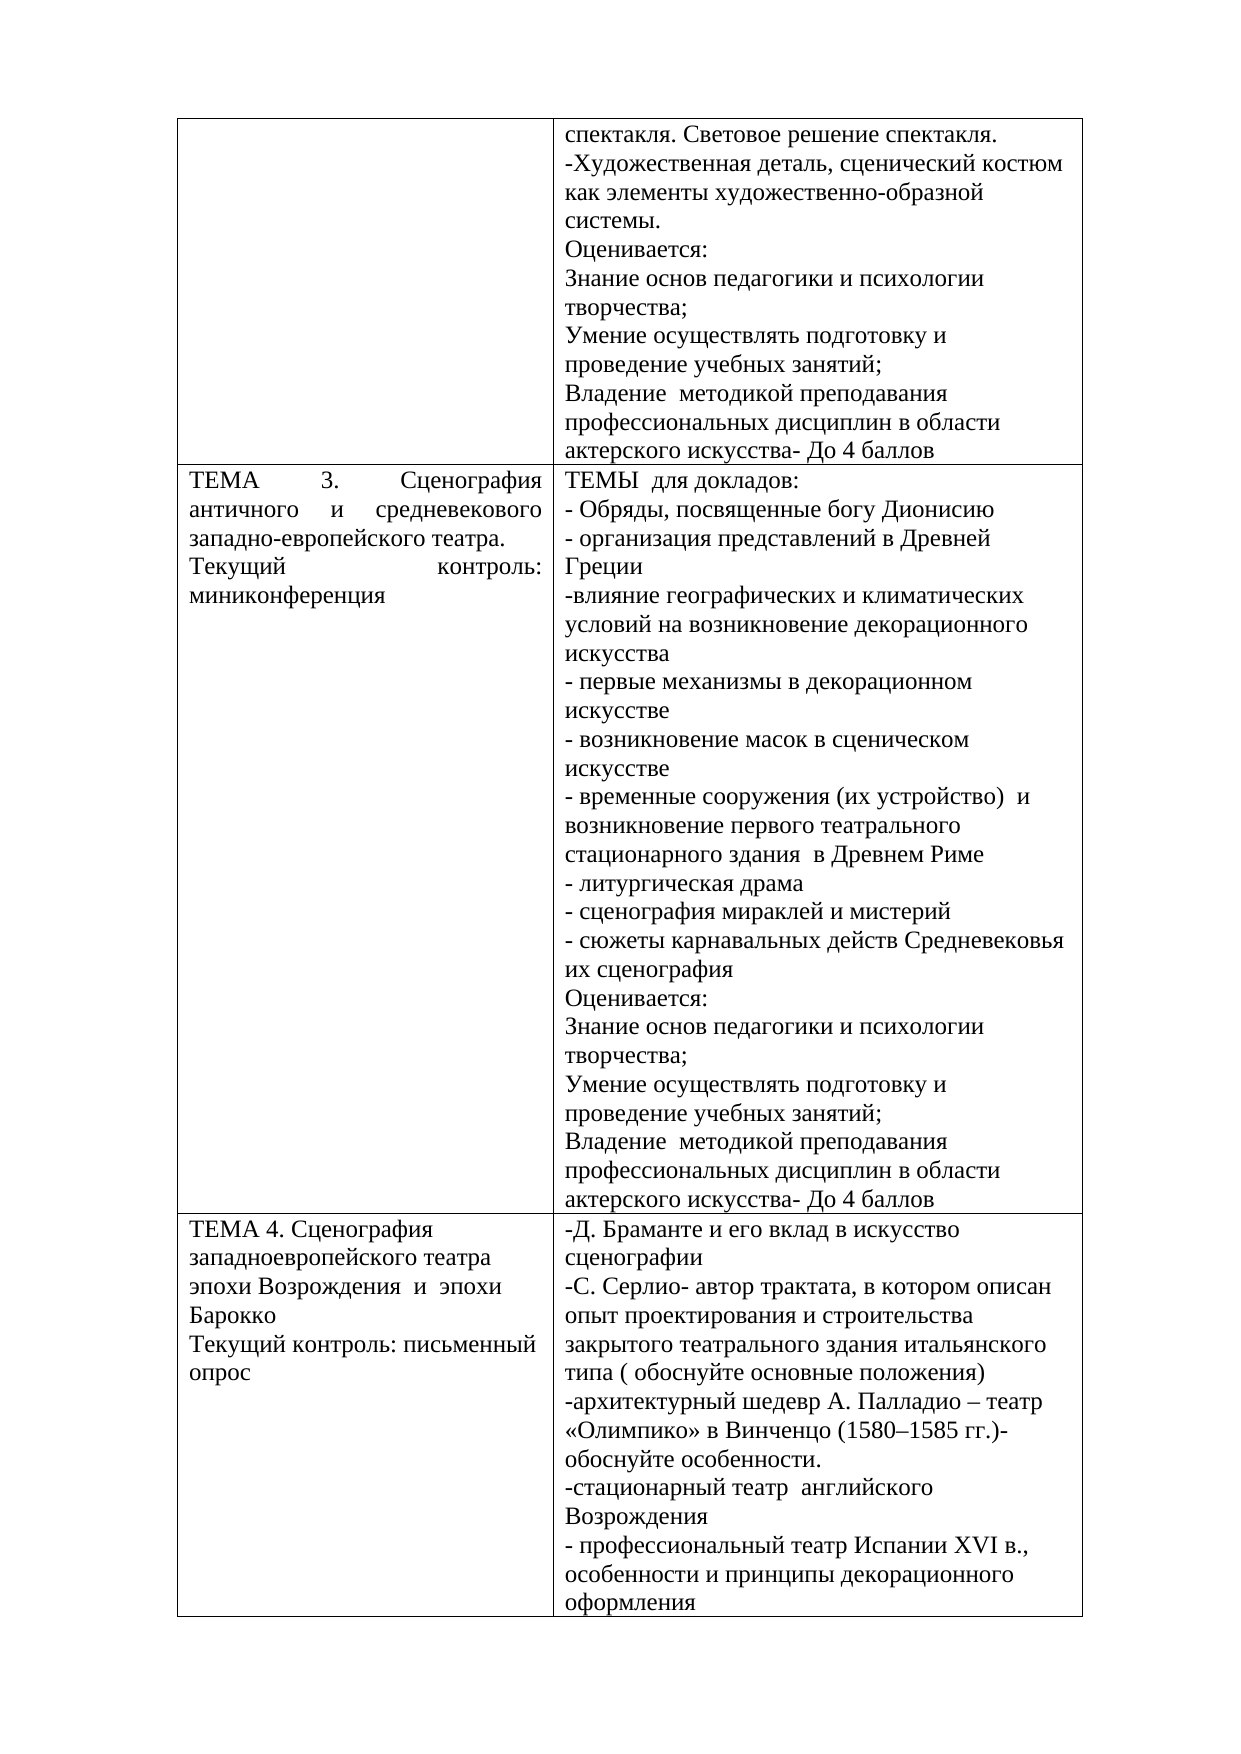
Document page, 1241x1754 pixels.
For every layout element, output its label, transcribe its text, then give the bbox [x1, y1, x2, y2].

table_cell ТЕМЫ для докладов: - Обряды, посвященные богу Дионисию - организация представлений в Древней Греции -влияние географических и климатических условий на возникновение декорационного искусства - первые механизмы в декорационном искусстве - возникновение масок в сценическом искусстве - временные сооружения (их устройство) и возникновение первого театрального стационарного здания в Древнем Риме - литургическая драма - сценография мираклей и мистерий - сюжеты карнавальных действ Средневековья их сценография Оценивается: Знание основ педагогики и психологии творчества; Умение осуществлять подготовку и проведение учебных занятий; Владение методикой преподавания профессиональных дисциплин в области актерского искусства- До 4 баллов [554, 465, 1082, 1213]
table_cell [554, 1214, 1082, 1616]
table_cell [554, 119, 1082, 464]
table_cell ТЕМА 3. Сценография античного и средневекового западно-европейского театра. Текущий контроль: миниконференция [178, 465, 553, 1213]
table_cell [178, 1214, 553, 1616]
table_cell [178, 119, 553, 464]
